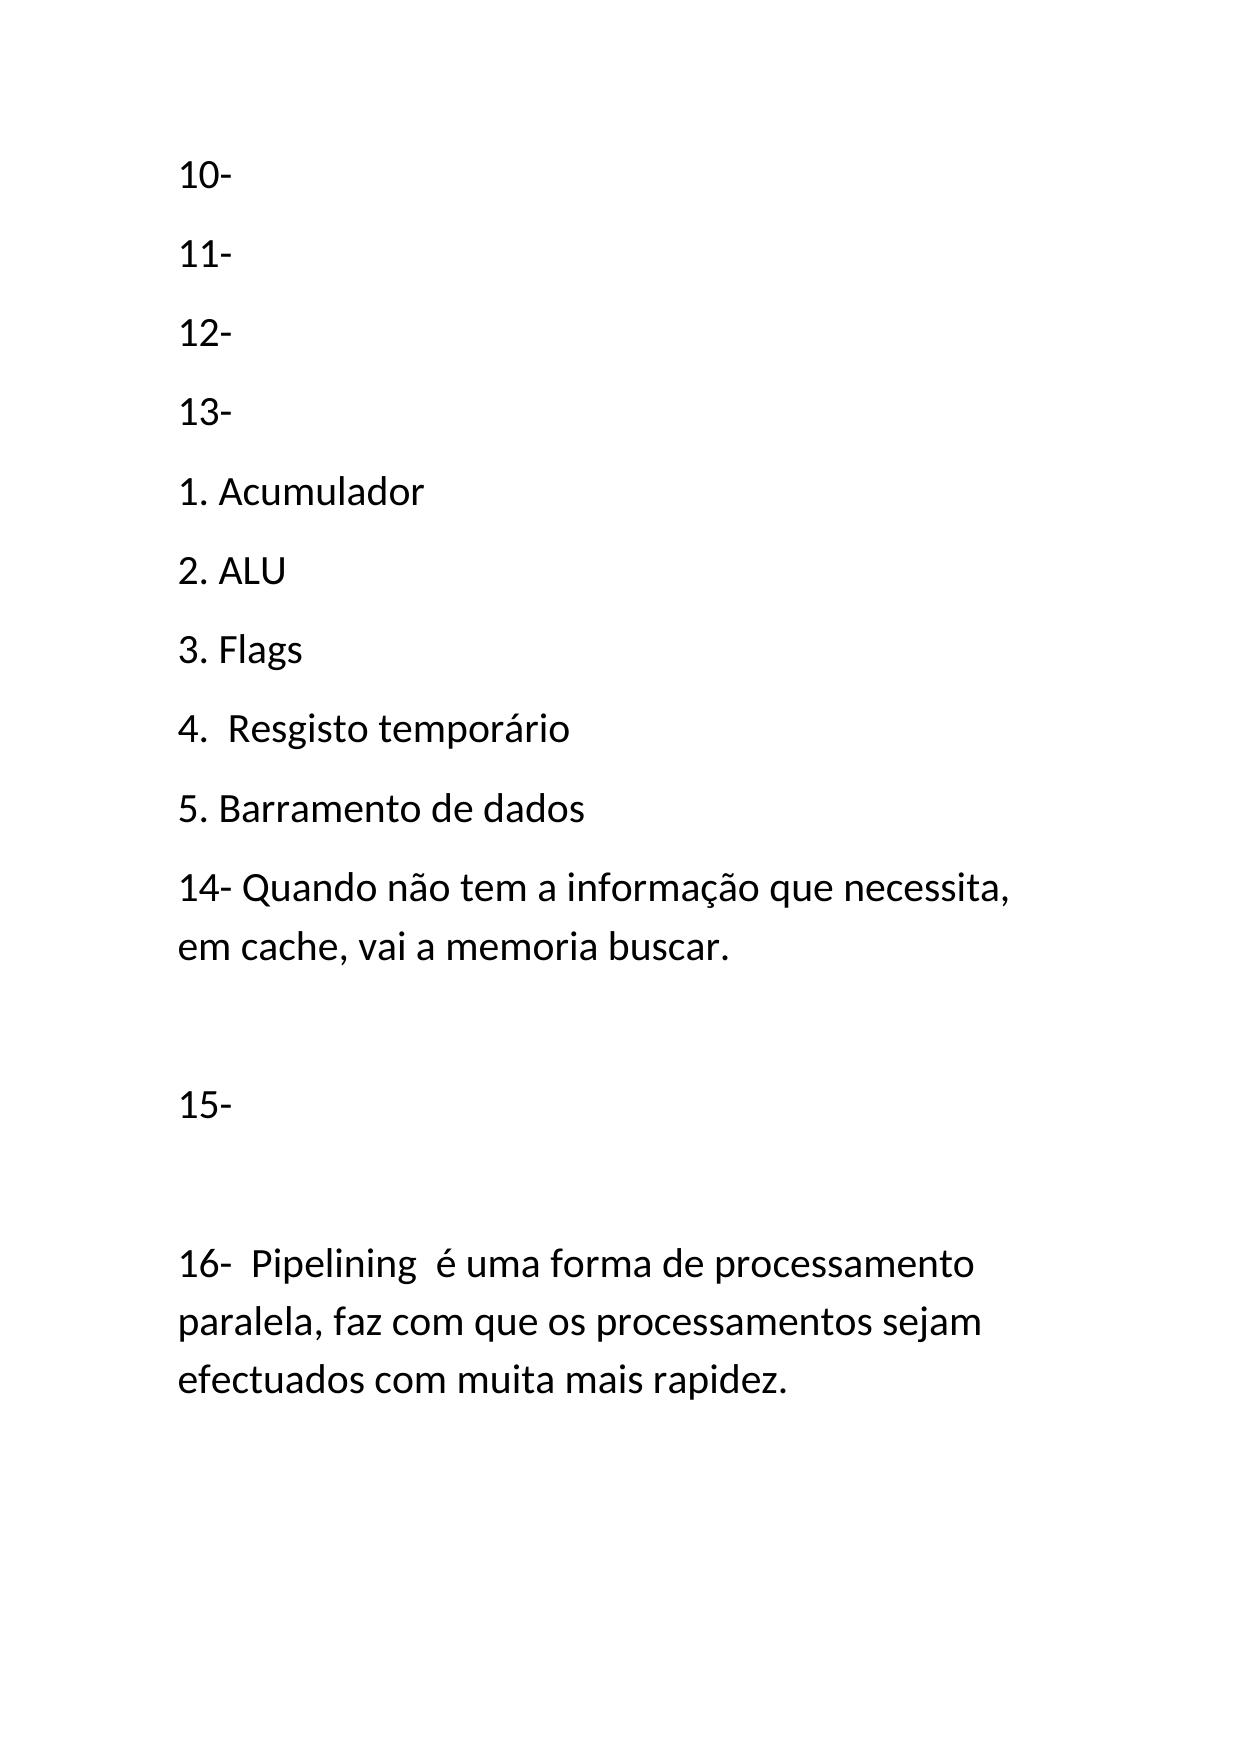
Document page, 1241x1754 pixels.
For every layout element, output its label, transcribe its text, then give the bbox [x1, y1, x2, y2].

text 2. ALU [177, 544, 1063, 595]
text 12- [177, 306, 1063, 357]
text 16- Pipelining é uma forma de processamento paralela, faz com que os processamentos sejam efectuados com muita mais rapidez. [177, 1237, 1063, 1404]
text 5. Barramento de dados [177, 782, 1063, 833]
text 10- [177, 148, 1063, 198]
text 15- [177, 1078, 1063, 1129]
text 11- [177, 227, 1063, 278]
text 3. Flags [177, 623, 1063, 674]
text 14- Quando não tem a informação que necessita, em cache, vai a memoria buscar. [177, 861, 1063, 970]
text 13- [177, 385, 1063, 436]
text 1. Acumulador [177, 465, 1063, 516]
text 4. Resgisto temporário [177, 702, 1063, 753]
